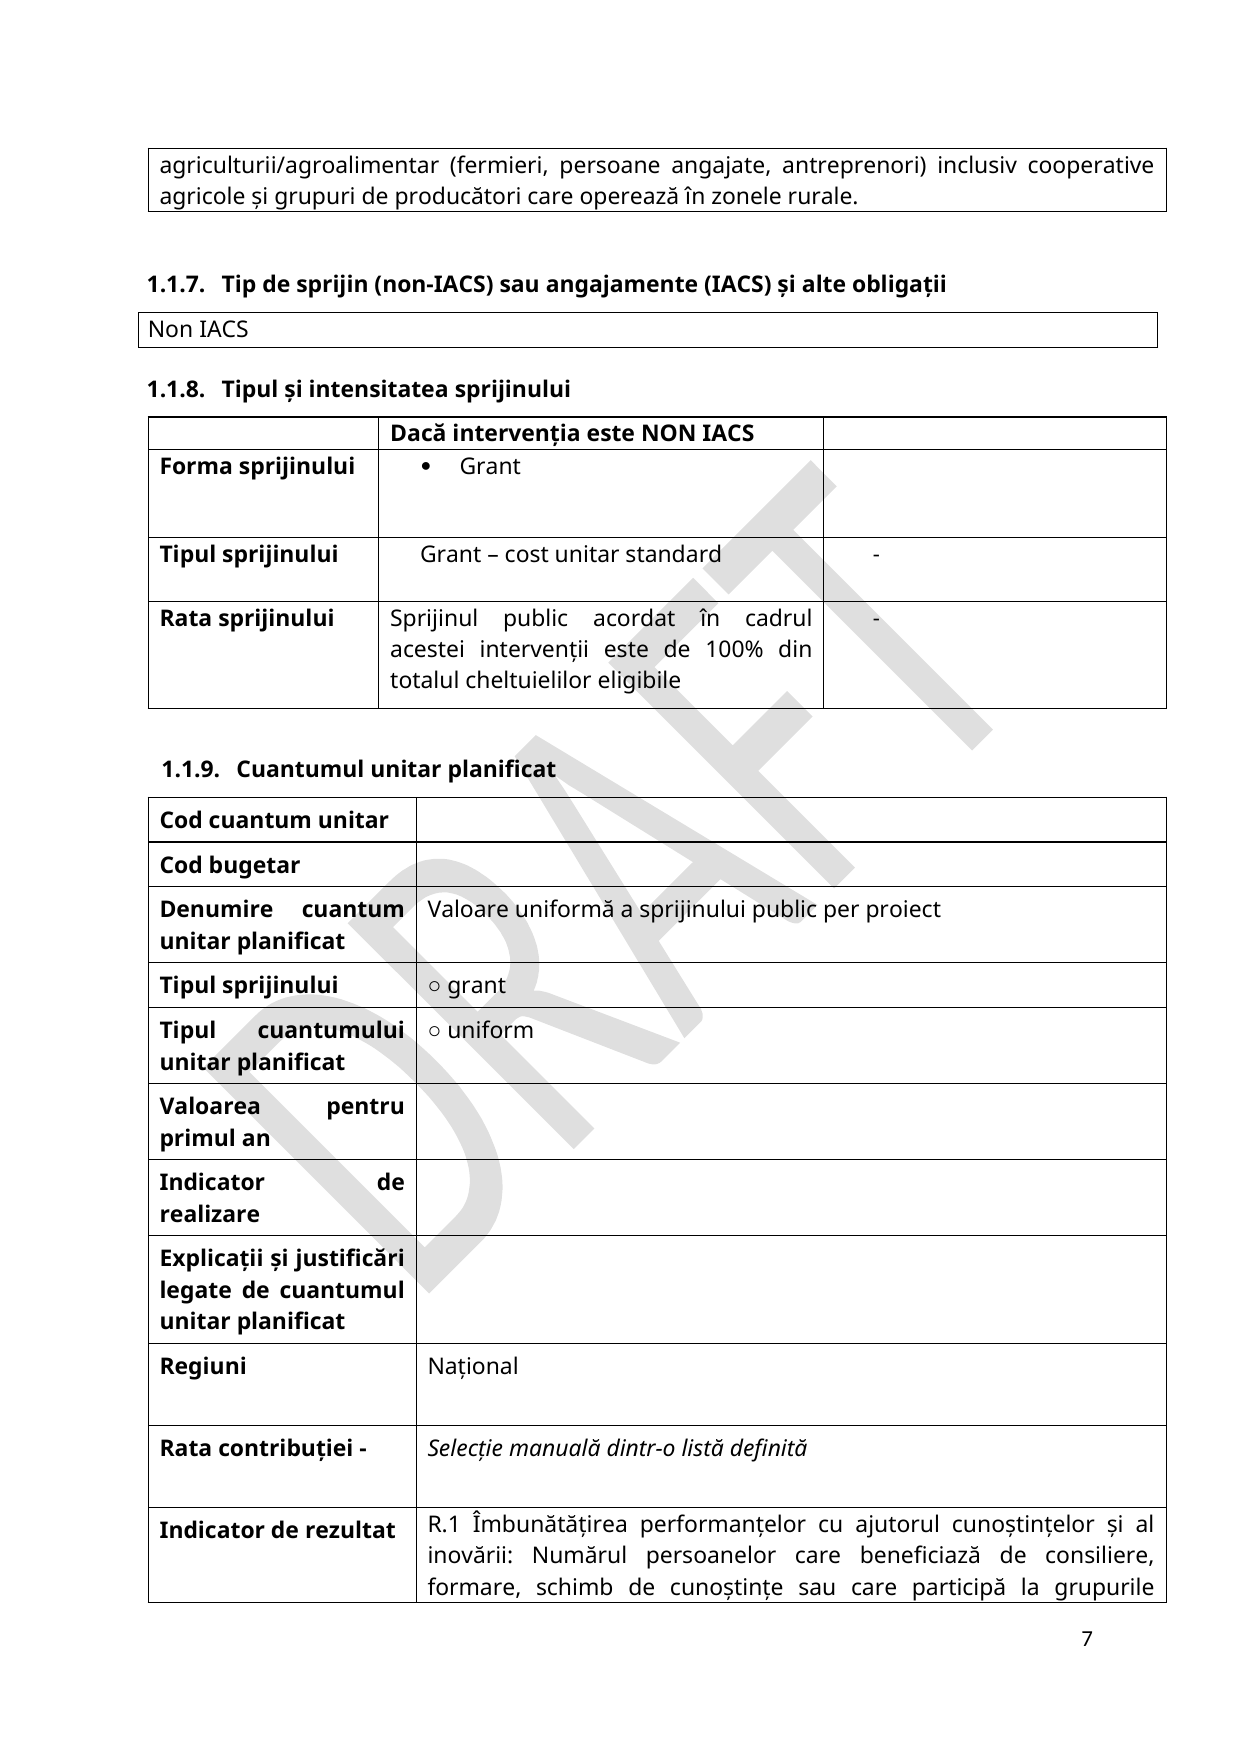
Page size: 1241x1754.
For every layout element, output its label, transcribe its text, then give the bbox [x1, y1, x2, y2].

table_cell Explicații și justificări legate de cuantumul unitar planificat [149, 1236, 416, 1342]
table_cell Grant [379, 450, 823, 537]
table_header Cod cuantum unitar [149, 798, 416, 841]
table_cell ○ uniform [417, 1008, 1166, 1083]
table_cell Național [417, 1344, 1166, 1425]
table_header Dacă intervenția este NON IACS [379, 418, 823, 449]
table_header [149, 149, 1166, 211]
text Non IACS [139, 313, 1157, 347]
table_cell Grant – cost unitar standard [379, 538, 823, 601]
list Tip de sprijin (non-IACS) sau angajamente (IACS) și alte obligații [146, 268, 1093, 300]
table_cell Denumire cuantum unitar planificat [149, 887, 416, 962]
table_cell [417, 1084, 1166, 1159]
table_header [149, 418, 378, 449]
table_cell Sprijinul public acordat în cadrul acestei intervenții este de 100% din totalul cheltuielilor eligibile [379, 602, 823, 708]
table_cell [824, 602, 1166, 708]
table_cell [149, 1508, 416, 1602]
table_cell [417, 1508, 1166, 1602]
table_cell Forma sprijinului [149, 450, 378, 537]
table_cell Tipul sprijinului [149, 963, 416, 1007]
table_cell [417, 843, 1166, 886]
table_cell Regiuni [149, 1344, 416, 1425]
table_cell Selecție manuală dintr-o listă definită [417, 1426, 1166, 1507]
table_cell [824, 450, 1166, 537]
table_cell [824, 538, 1166, 601]
list Cuantumul unitar planificat [161, 753, 1093, 784]
table_cell Rata sprijinului [149, 602, 378, 708]
table_cell Tipul sprijinului [149, 538, 378, 601]
table_cell Cod bugetar [149, 843, 416, 886]
table_cell Valoarea pentru primul an [149, 1084, 416, 1159]
table_cell Valoare uniformă a sprijinului public per proiect [417, 887, 1166, 962]
table_cell [417, 1236, 1166, 1342]
table_cell Rata contribuției - [149, 1426, 416, 1507]
table_cell Tipul cuantumului unitar planificat [149, 1008, 416, 1083]
table_cell ○ grant [417, 963, 1166, 1007]
table_cell Indicator de realizare [149, 1160, 416, 1235]
list Tipul și intensitatea sprijinului [146, 373, 1093, 404]
table_header [417, 798, 1166, 841]
table_cell [417, 1160, 1166, 1235]
table_header [824, 418, 1166, 449]
